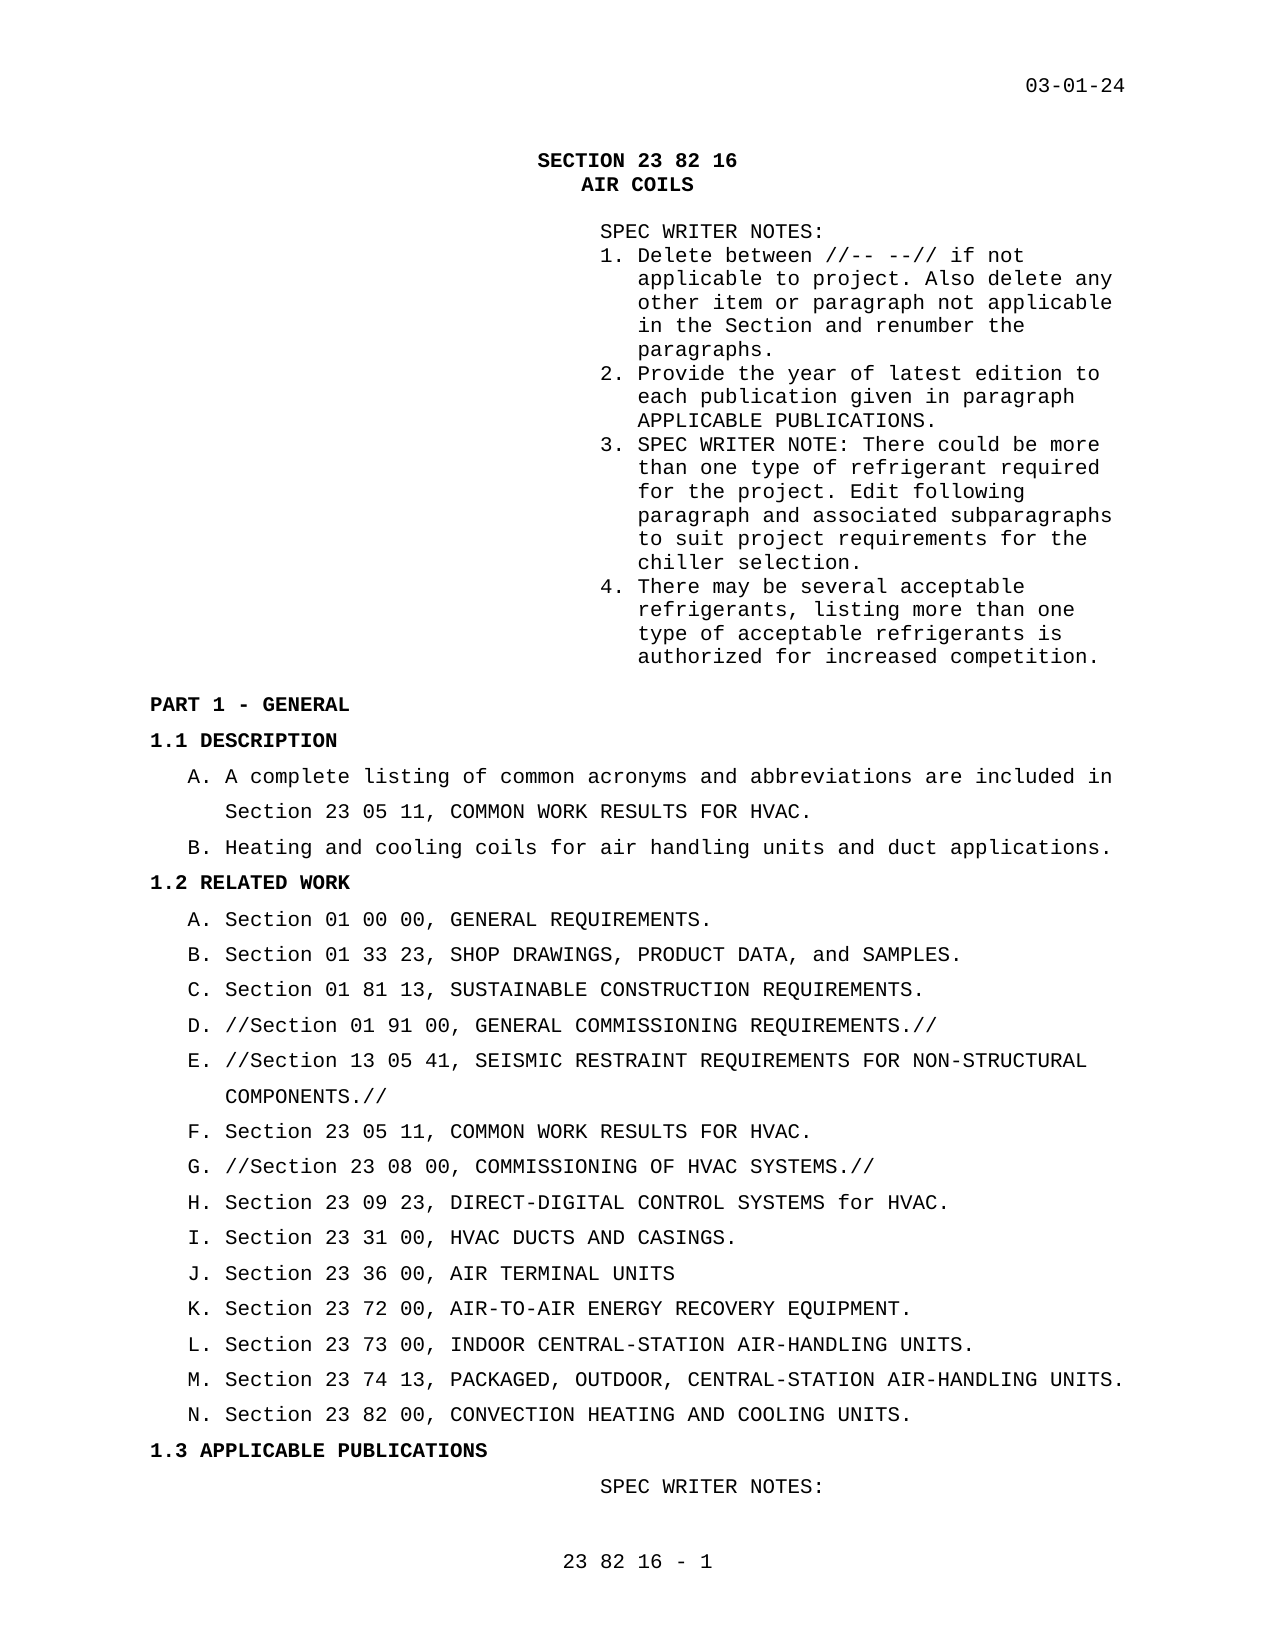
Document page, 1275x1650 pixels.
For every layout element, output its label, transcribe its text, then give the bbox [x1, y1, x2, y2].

text I. Section 23 31 00, HVAC DUCTS AND CASINGS. [187, 1227, 1125, 1251]
text 1.3 APPLICABLE PUBLICATIONS [150, 1440, 1125, 1463]
text F. Section 23 05 11, COMMON WORK RESULTS FOR HVAC. [187, 1121, 1125, 1145]
text D. //Section 01 91 00, GENERAL COMMISSIONING REQUIREMENTS.// [187, 1015, 1125, 1038]
text SPEC WRITER NOTES: [600, 1476, 1125, 1499]
text E. //Section 13 05 41, SEISMIC RESTRAINT REQUIREMENTS FOR NON-STRUCTURAL COMPONENTS.// [187, 1050, 1125, 1109]
text A. A complete listing of common acronyms and abbreviations are included in Section 23 05 11, COMMON WORK RESULTS FOR HVAC. [187, 766, 1125, 825]
text B. Heating and cooling coils for air handling units and duct applications. [187, 837, 1125, 861]
text SPEC WRITER NOTES: [600, 221, 1125, 244]
text G. //Section 23 08 00, COMMISSIONING OF HVAC SYSTEMS.// [187, 1156, 1125, 1180]
text 1.2 RELATED WORK [150, 872, 1125, 896]
text 3. SPEC WRITER NOTE: There could be more than one type of refrigerant required for the project. Edit following paragraph and associated subparagraphs to suit project requirements for the chiller selection. [600, 434, 1125, 576]
text A. Section 01 00 00, GENERAL REQUIREMENTS. [187, 908, 1125, 932]
text 1. Delete between //-- --// if not applicable to project. Also delete any other item or paragraph not applicable in the Section and renumber the paragraphs. [600, 244, 1125, 363]
text N. Section 23 82 00, CONVECTION HEATING AND COOLING UNITS. [187, 1404, 1125, 1428]
text L. Section 23 73 00, INDOOR CENTRAL-STATION AIR-HANDLING UNITS. [187, 1333, 1125, 1357]
text M. Section 23 74 13, PACKAGED, OUTDOOR, CENTRAL-STATION AIR-HANDLING UNITS. [187, 1369, 1125, 1393]
text K. Section 23 72 00, AIR-TO-AIR ENERGY RECOVERY EQUIPMENT. [187, 1298, 1125, 1322]
text C. Section 01 81 13, SUSTAINABLE CONSTRUCTION REQUIREMENTS. [187, 979, 1125, 1003]
text PART 1 - GENERAL [150, 694, 1125, 717]
text 1.1 DESCRIPTION [150, 730, 1125, 754]
text 2. Provide the year of latest edition to each publication given in paragraph APPLICABLE PUBLICATIONS. [600, 363, 1125, 434]
title SECTION 23 82 16 AIR COILS [150, 150, 1125, 197]
text J. Section 23 36 00, AIR TERMINAL UNITS [187, 1263, 1125, 1286]
text 4. There may be several acceptable refrigerants, listing more than one type of acceptable refrigerants is authorized for increased competition. [600, 576, 1125, 670]
text H. Section 23 09 23, DIRECT-DIGITAL CONTROL SYSTEMS for HVAC. [187, 1192, 1125, 1216]
text B. Section 01 33 23, SHOP DRAWINGS, PRODUCT DATA, and SAMPLES. [187, 944, 1125, 968]
